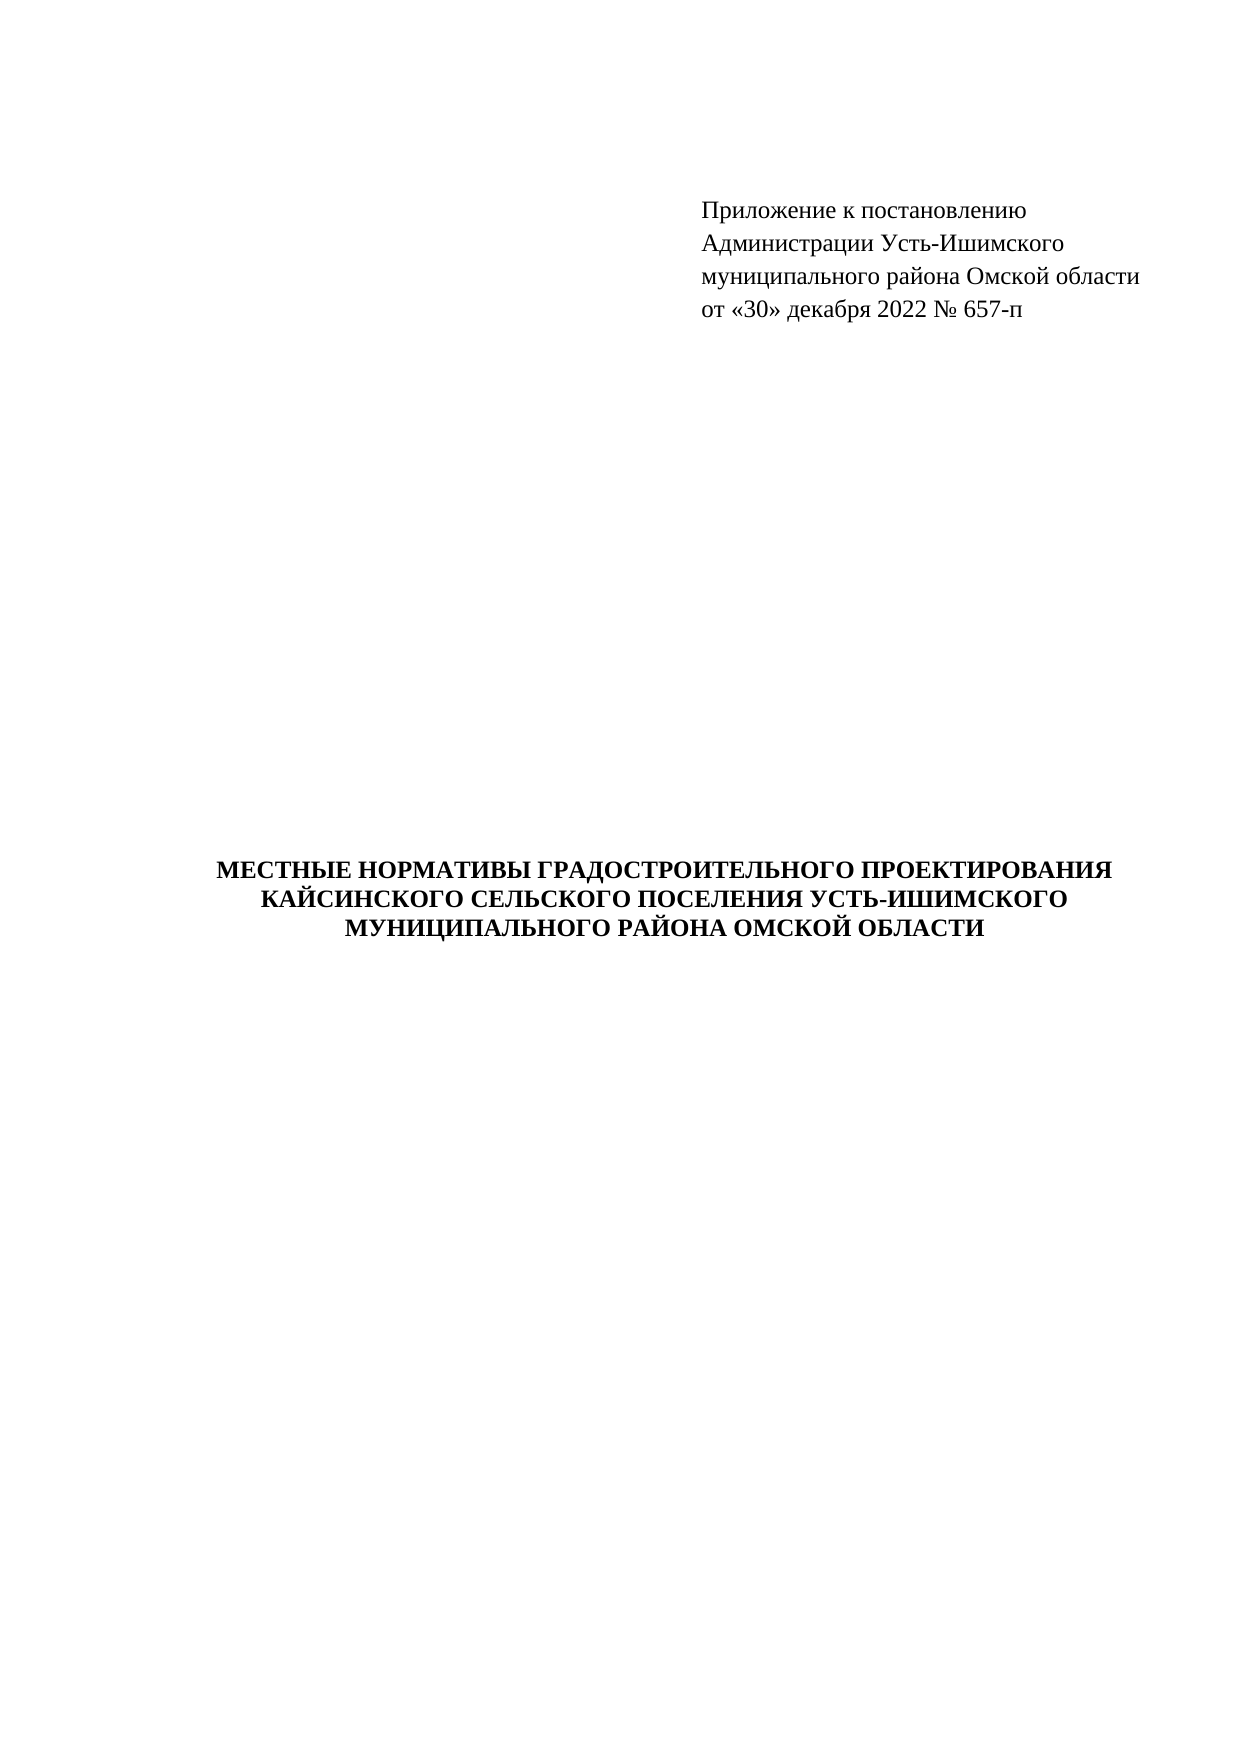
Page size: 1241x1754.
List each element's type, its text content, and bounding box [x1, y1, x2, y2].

text Приложение к постановлению Администрации Усть-Ишимского муниципального района Омской области [701, 195, 1152, 290]
text от «30» декабря 2022 № 657-п [701, 294, 1152, 323]
text МЕСТНЫЕ НОРМАТИВЫ ГРАДОСТРОИТЕЛЬНОГО ПРОЕКТИРОВАНИЯ КАЙСИНСКОГО СЕЛЬСКОГО ПОСЕЛЕНИЯ УСТЬ-ИШИМСКОГО МУНИЦИПАЛЬНОГО РАЙОНА ОМСКОЙ ОБЛАСТИ [177, 855, 1152, 941]
